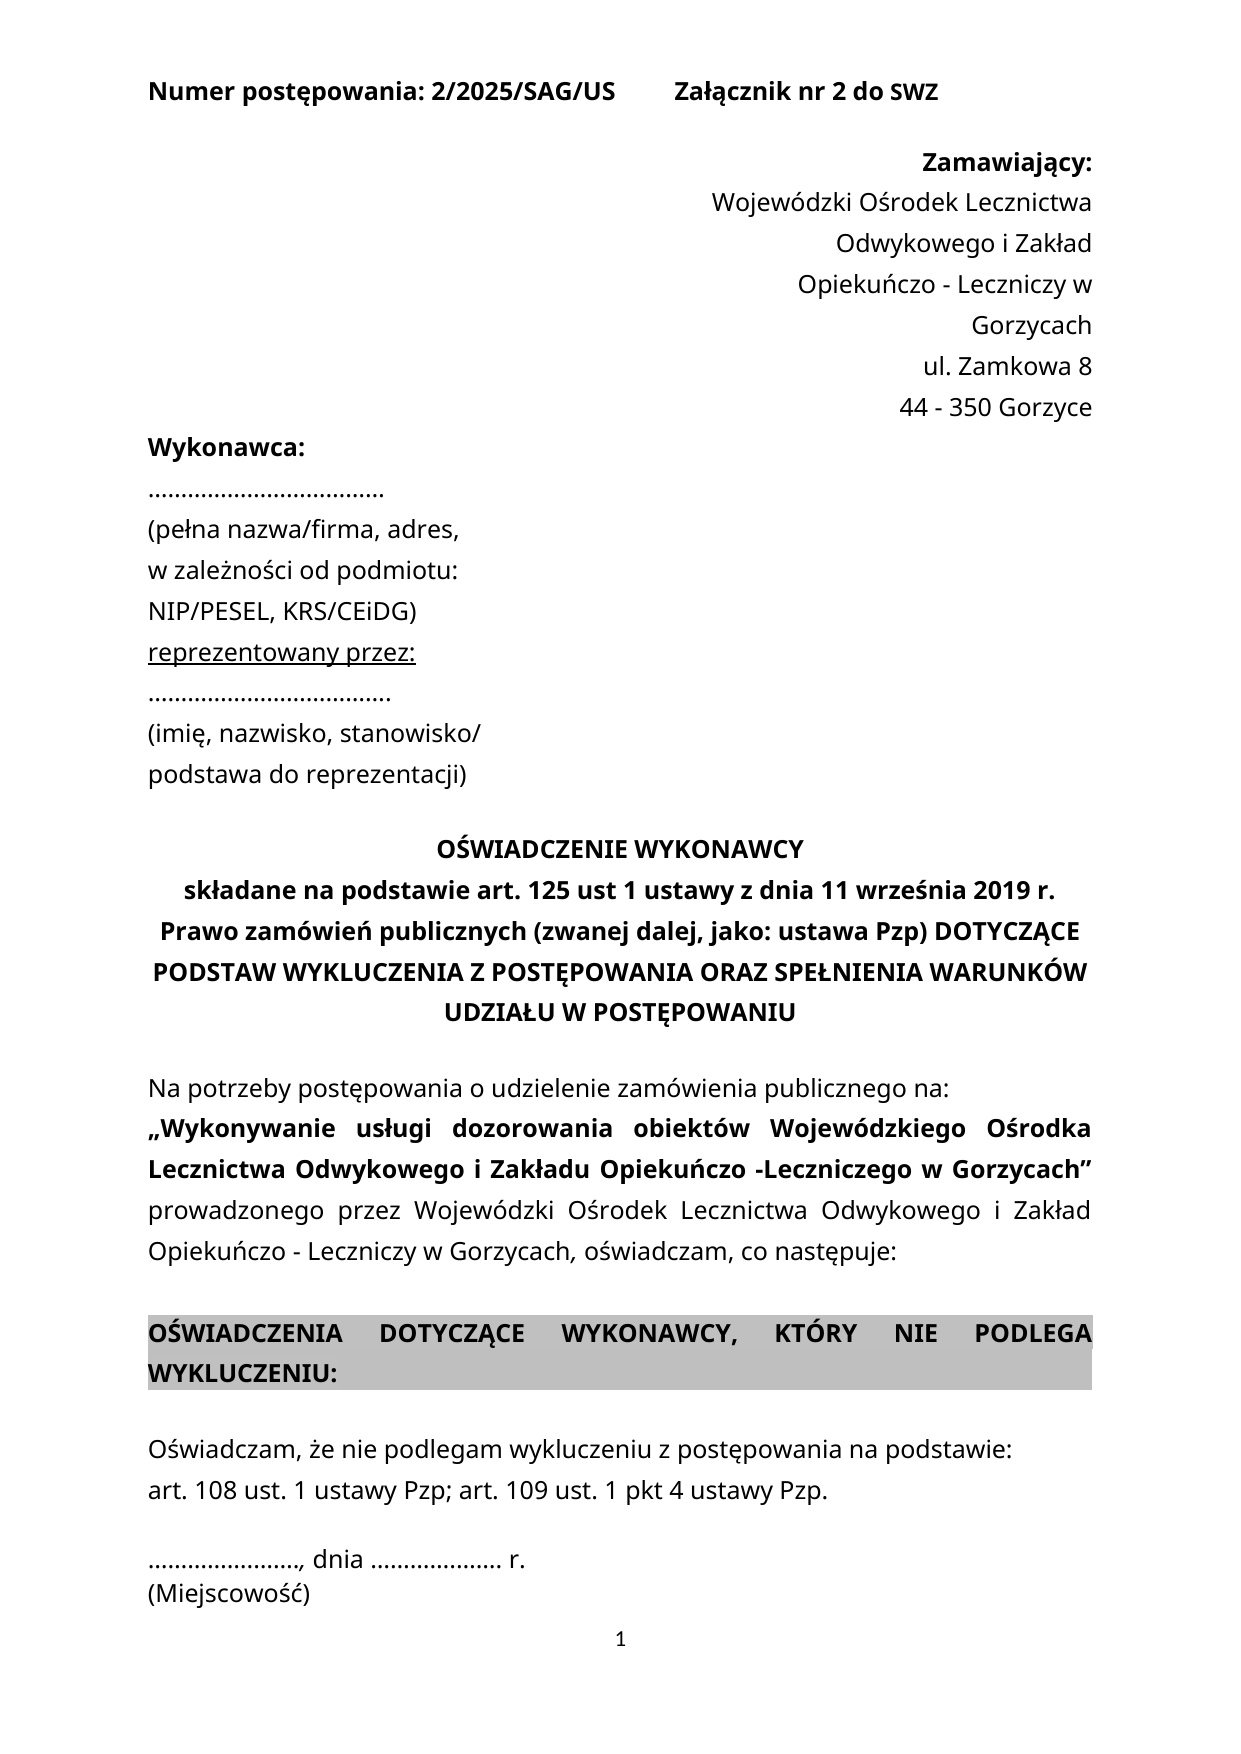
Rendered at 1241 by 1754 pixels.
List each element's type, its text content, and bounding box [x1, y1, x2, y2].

text (imię, nazwisko, stanowisko/ [148, 716, 1092, 750]
text podstawa do reprezentacji) [148, 757, 1092, 791]
list Oświadczam, że nie podlegam wykluczeniu z postępowania na podstawie: [148, 1431, 1092, 1466]
text OŚWIADCZENIE WYKONAWCY [148, 832, 1092, 866]
text …………….……., dnia ………….……. r. [148, 1542, 1092, 1576]
text NIP/PESEL, KRS/CEiDG) [148, 593, 1092, 627]
text Zamawiający: [694, 144, 1092, 178]
text w zależności od podmiotu: [148, 553, 1092, 587]
text OŚWIADCZENIA DOTYCZĄCE WYKONAWCY, KTÓRY NIE PODLEGA WYKLUCZENIU: [148, 1349, 1092, 1390]
text Wykonawca: [148, 430, 1092, 464]
text reprezentowany przez: [148, 634, 1092, 668]
text „Wykonywanie usługi dozorowania obiektów Wojewódzkiego Ośrodka Lecznictwa Odwykowego i Zakładu Opiekuńczo -Leczniczego w Gorzycach” prowadzonego przez Wojewódzki Ośrodek Lecznictwa Odwykowego i Zakład Opiekuńczo - Leczniczy w Gorzycach, oświadczam, co następuje: [148, 1111, 1092, 1268]
text 44 - 350 Gorzyce [148, 389, 1092, 423]
text składane na podstawie art. 125 ust 1 ustawy z dnia 11 września 2019 r. Prawo zamówień publicznych (zwanej dalej, jako: ustawa Pzp) DOTYCZĄCE PODSTAW WYKLUCZENIA Z POSTĘPOWANIA ORAZ SPEŁNIENIA WARUNKÓW UDZIAŁU W POSTĘPOWANIU [148, 872, 1092, 1029]
text Wojewódzki Ośrodek Lecznictwa Odwykowego i Zakład Opiekuńczo - Leczniczy w Gorzycach [694, 185, 1092, 342]
text ……………………………… [148, 471, 1092, 505]
text (pełna nazwa/firma, adres, [148, 512, 1092, 546]
text Na potrzeby postępowania o udzielenie zamówienia publicznego na: [148, 1070, 1092, 1104]
text ………………………………. [148, 675, 1092, 709]
text ul. Zamkowa 8 [694, 348, 1092, 382]
text (Miejscowość) [148, 1576, 1092, 1610]
list art. 108 ust. 1 ustawy Pzp; art. 109 ust. 1 pkt 4 ustawy Pzp. [148, 1472, 1092, 1506]
